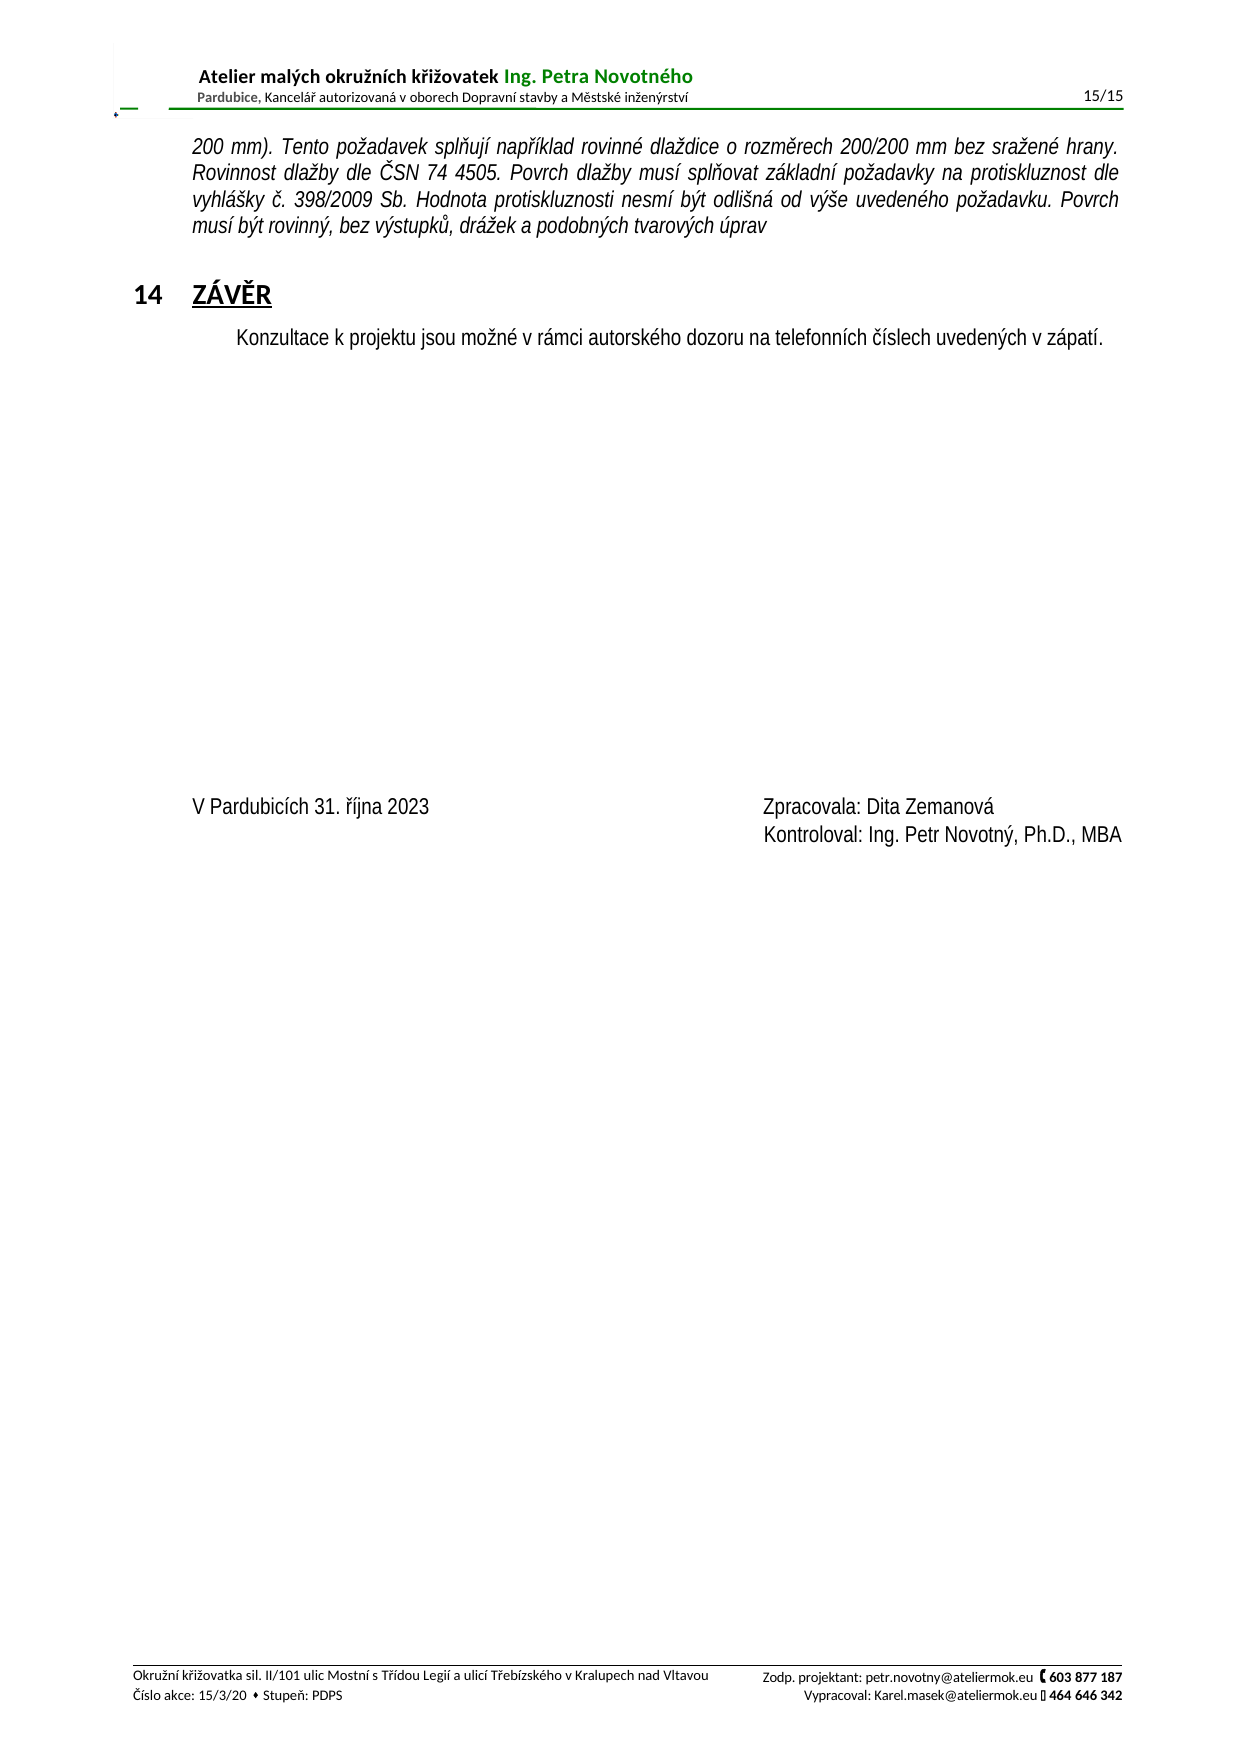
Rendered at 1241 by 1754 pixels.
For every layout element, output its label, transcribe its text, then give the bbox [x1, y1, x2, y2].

text Kontroloval: Ing. Petr Novotný, Ph.D., MBA [753, 821, 1122, 847]
text V Pardubicích 31. října 2023 Zpracovala: Dita Zemanová [192, 793, 1122, 819]
subtitle Závěr [133, 276, 1122, 311]
text Konzultace k projektu jsou možné v rámci autorského dozoru na telefonních číslech uvedených v zápatí. [192, 324, 1122, 350]
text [192, 133, 1122, 238]
